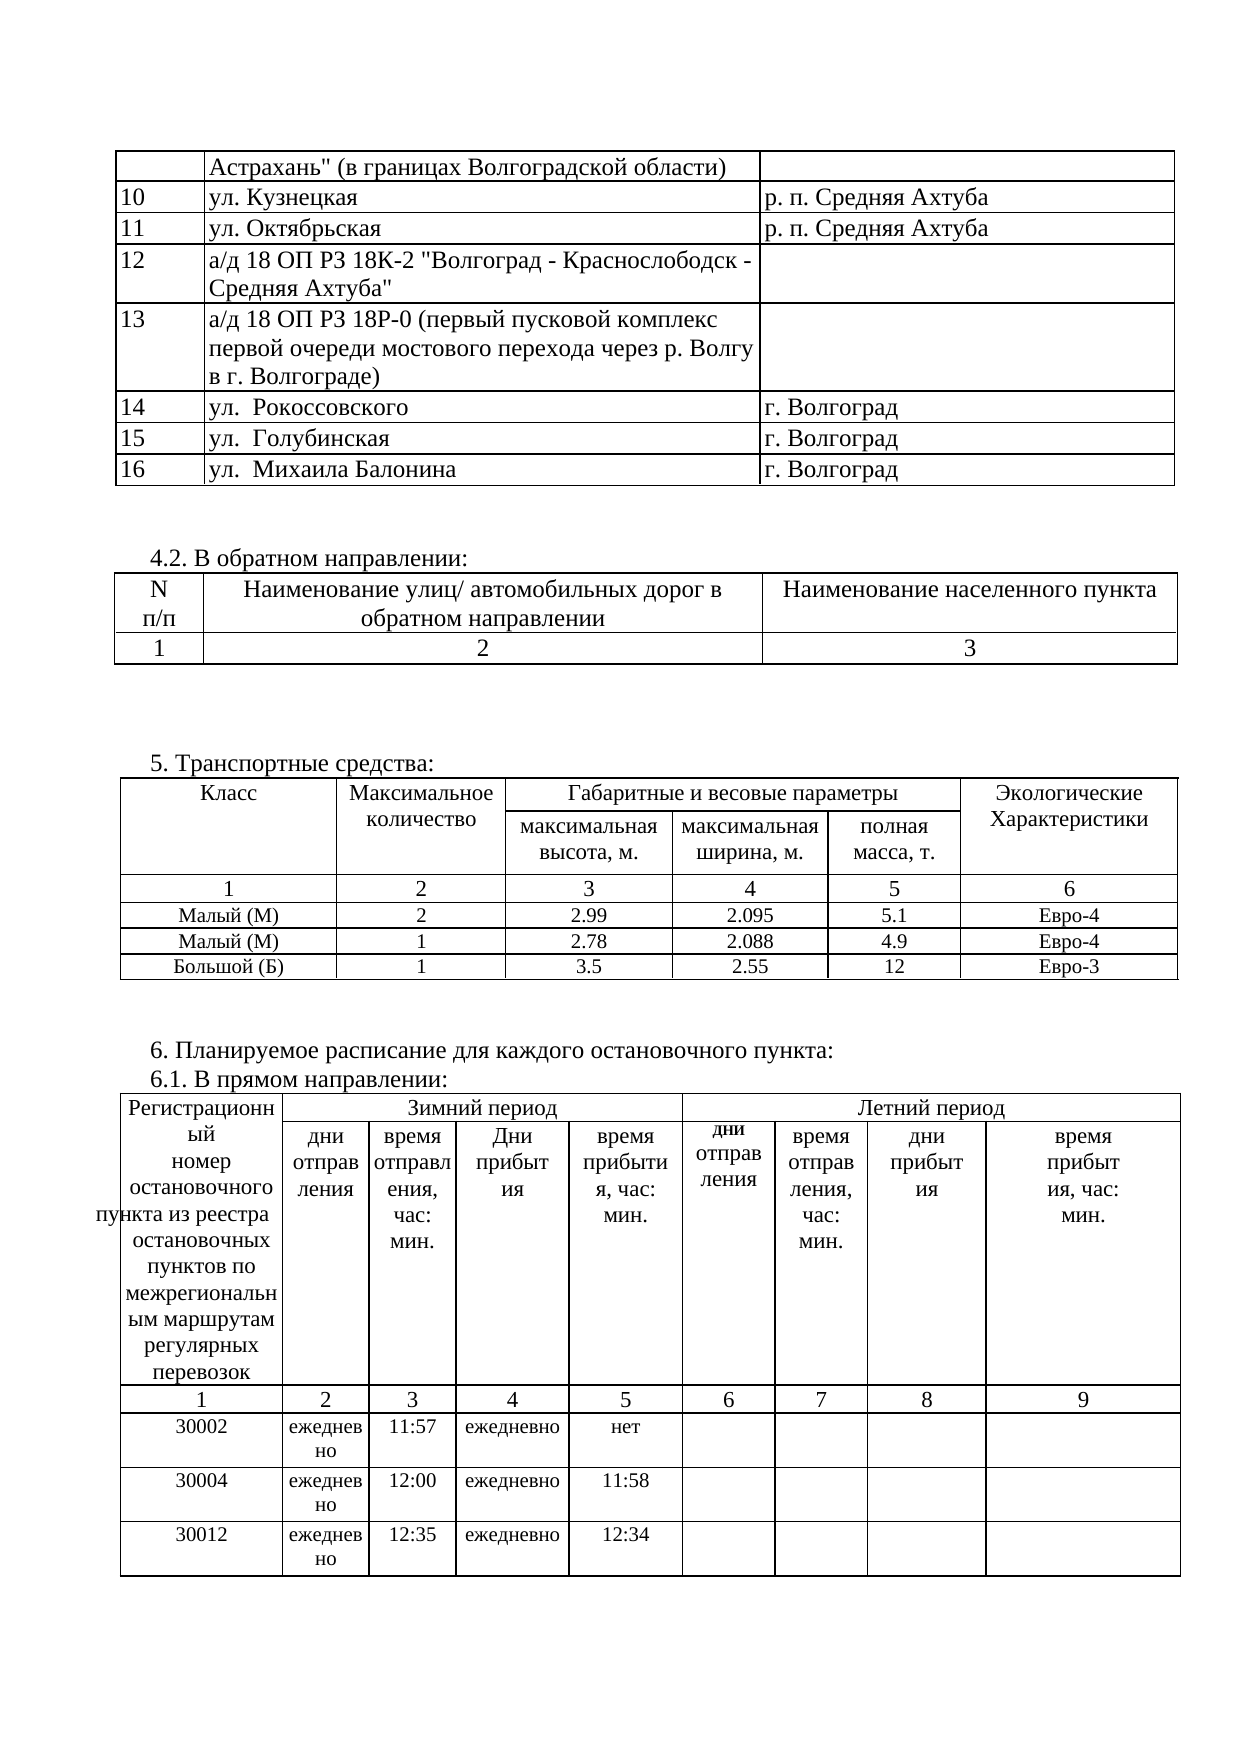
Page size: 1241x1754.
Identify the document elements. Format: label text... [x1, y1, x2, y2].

table_cell время отправл ения, час: мин. [370, 1122, 455, 1384]
table_cell 7 [776, 1386, 867, 1412]
table_cell 8 [868, 1386, 985, 1412]
table_cell ежедневно [283, 1414, 368, 1466]
table_cell Евро-4 [961, 929, 1177, 953]
table_cell [761, 152, 1174, 180]
table_cell 5 [570, 1386, 682, 1412]
table_cell р. п. Средняя Ахтуба [761, 213, 1174, 243]
table_cell [987, 1414, 1180, 1466]
table_cell 2 [283, 1386, 368, 1412]
table_cell 2 [204, 633, 762, 663]
table_cell [761, 245, 1174, 302]
table_cell 2 [337, 903, 505, 927]
table_cell 10 [117, 182, 204, 212]
text 6.1. В прямом направлении: [150, 1064, 1090, 1093]
table_cell 15 [117, 423, 204, 453]
table_cell [761, 304, 1174, 390]
table_cell 30012 [121, 1522, 282, 1575]
table_cell 4 [457, 1386, 568, 1412]
table_cell г. Волгоград [761, 455, 1174, 484]
table_header Летний период [683, 1094, 1180, 1121]
table_header Габаритные и весовые параметры [506, 779, 960, 810]
table_cell Большой (Б) [121, 955, 336, 978]
table_cell 2.095 [673, 903, 827, 927]
table_cell [683, 1522, 774, 1575]
table_cell 12 [829, 955, 960, 978]
table_cell 13 [117, 304, 204, 390]
table_cell 2.55 [673, 955, 827, 978]
table_cell р. п. Средняя Ахтуба [761, 182, 1174, 212]
table_cell максимальная ширина, м. [673, 812, 827, 874]
table_header Наименование улиц/ автомобильных дорог в обратном направлении [204, 574, 762, 631]
table_cell [776, 1468, 867, 1521]
table_cell нет [570, 1414, 682, 1466]
table_cell Дни прибыт ия [457, 1122, 568, 1384]
table_cell [987, 1468, 1180, 1521]
table_cell 1 [121, 1386, 282, 1412]
table_cell 30004 [121, 1468, 282, 1521]
table_cell 12:35 [370, 1522, 455, 1575]
table_cell 30002 [121, 1414, 282, 1466]
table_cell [205, 152, 759, 180]
table_header Экологические Характеристики [961, 779, 1177, 874]
table_cell [776, 1522, 867, 1575]
table_cell 5.1 [829, 903, 960, 927]
table_cell ул. Рокоссовского [205, 392, 759, 422]
table_cell [868, 1522, 985, 1575]
table_cell 6 [683, 1386, 774, 1412]
table_cell 3 [370, 1386, 455, 1412]
table_cell 12 [117, 245, 204, 302]
table_cell 1 [337, 929, 505, 953]
table_cell ежедневно [457, 1522, 568, 1575]
table_cell дни отправ ления [283, 1122, 368, 1384]
table_cell 1 [121, 875, 336, 902]
table_cell [683, 1414, 774, 1466]
table_cell полная масса, т. [829, 812, 960, 874]
table_cell ежедневно [457, 1468, 568, 1521]
table_cell ул. Октябрьская [205, 213, 759, 243]
table_cell 1 [337, 955, 505, 978]
table_cell 1 [115, 633, 203, 663]
table_cell Малый (М) [121, 929, 336, 953]
table_cell 2 [337, 875, 505, 902]
table_cell Евро-3 [961, 955, 1177, 978]
table_cell ул. Михаила Балонина [205, 455, 759, 484]
table_cell ежедневно [457, 1414, 568, 1466]
table_cell г. Волгоград [761, 392, 1174, 422]
table_cell 12:00 [370, 1468, 455, 1521]
table_cell 9 [117, 152, 204, 180]
table_cell 4 [673, 875, 827, 902]
table_cell 6 [961, 875, 1177, 902]
table_cell максимальная высота, м. [506, 812, 672, 874]
table_cell 11 [117, 213, 204, 243]
table_header N п/п [115, 574, 203, 631]
text 5. Транспортные средства: [150, 748, 1090, 777]
text 4.2. В обратном направлении: [150, 543, 1090, 572]
table_cell Малый (М) [121, 903, 336, 927]
table_header Зимний период [283, 1094, 682, 1121]
table_header Наименование населенного пункта [763, 574, 1177, 631]
table_cell 2.99 [506, 903, 672, 927]
table_header Класс [121, 779, 336, 874]
table_cell Евро-4 [961, 903, 1177, 927]
table_cell 2.78 [506, 929, 672, 953]
table_cell 3.5 [506, 955, 672, 978]
table_cell 14 [117, 392, 204, 422]
table_cell ДНИ отправ ления [683, 1122, 774, 1384]
table_cell ежедневно [283, 1522, 368, 1575]
text 6. Планируемое расписание для каждого остановочного пункта: [150, 1035, 1090, 1064]
table_cell 4.9 [829, 929, 960, 953]
table_cell [683, 1468, 774, 1521]
table_cell 12:34 [570, 1522, 682, 1575]
table_cell дни прибыт ия [868, 1122, 985, 1384]
table_cell [868, 1468, 985, 1521]
table_cell время отправ ления, час: мин. [776, 1122, 867, 1384]
table_cell [868, 1414, 985, 1466]
table_cell 9 [987, 1386, 1180, 1412]
table_cell г. Волгоград [761, 423, 1174, 453]
table_cell [987, 1522, 1180, 1575]
table_cell 16 [117, 455, 204, 484]
table_cell 3 [763, 631, 1177, 663]
table_cell а/д 18 ОП РЗ 18Р-0 (первый пусковой комплекс первой очереди мостового перехода через р. Волгу в г. Волгограде) [205, 304, 759, 390]
table_cell время прибыт ия, час: мин. [987, 1122, 1180, 1384]
table_cell 2.088 [673, 929, 827, 953]
table_cell 11:58 [570, 1468, 682, 1521]
table_cell 3 [506, 875, 672, 902]
table_cell ул. Кузнецкая [205, 182, 759, 212]
table_cell 5 [829, 875, 960, 902]
table_header Максимальное количество [337, 779, 505, 874]
table_cell [776, 1414, 867, 1466]
table_cell время прибыти я, час: мин. [570, 1122, 682, 1384]
table_cell ежедневно [283, 1468, 368, 1521]
table_cell а/д 18 ОП РЗ 18К-2 "Волгоград - Краснослободск - Средняя Ахтуба" [205, 245, 759, 302]
table_cell 11:57 [370, 1414, 455, 1466]
table_cell ул. Голубинская [205, 423, 759, 453]
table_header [121, 1094, 282, 1384]
